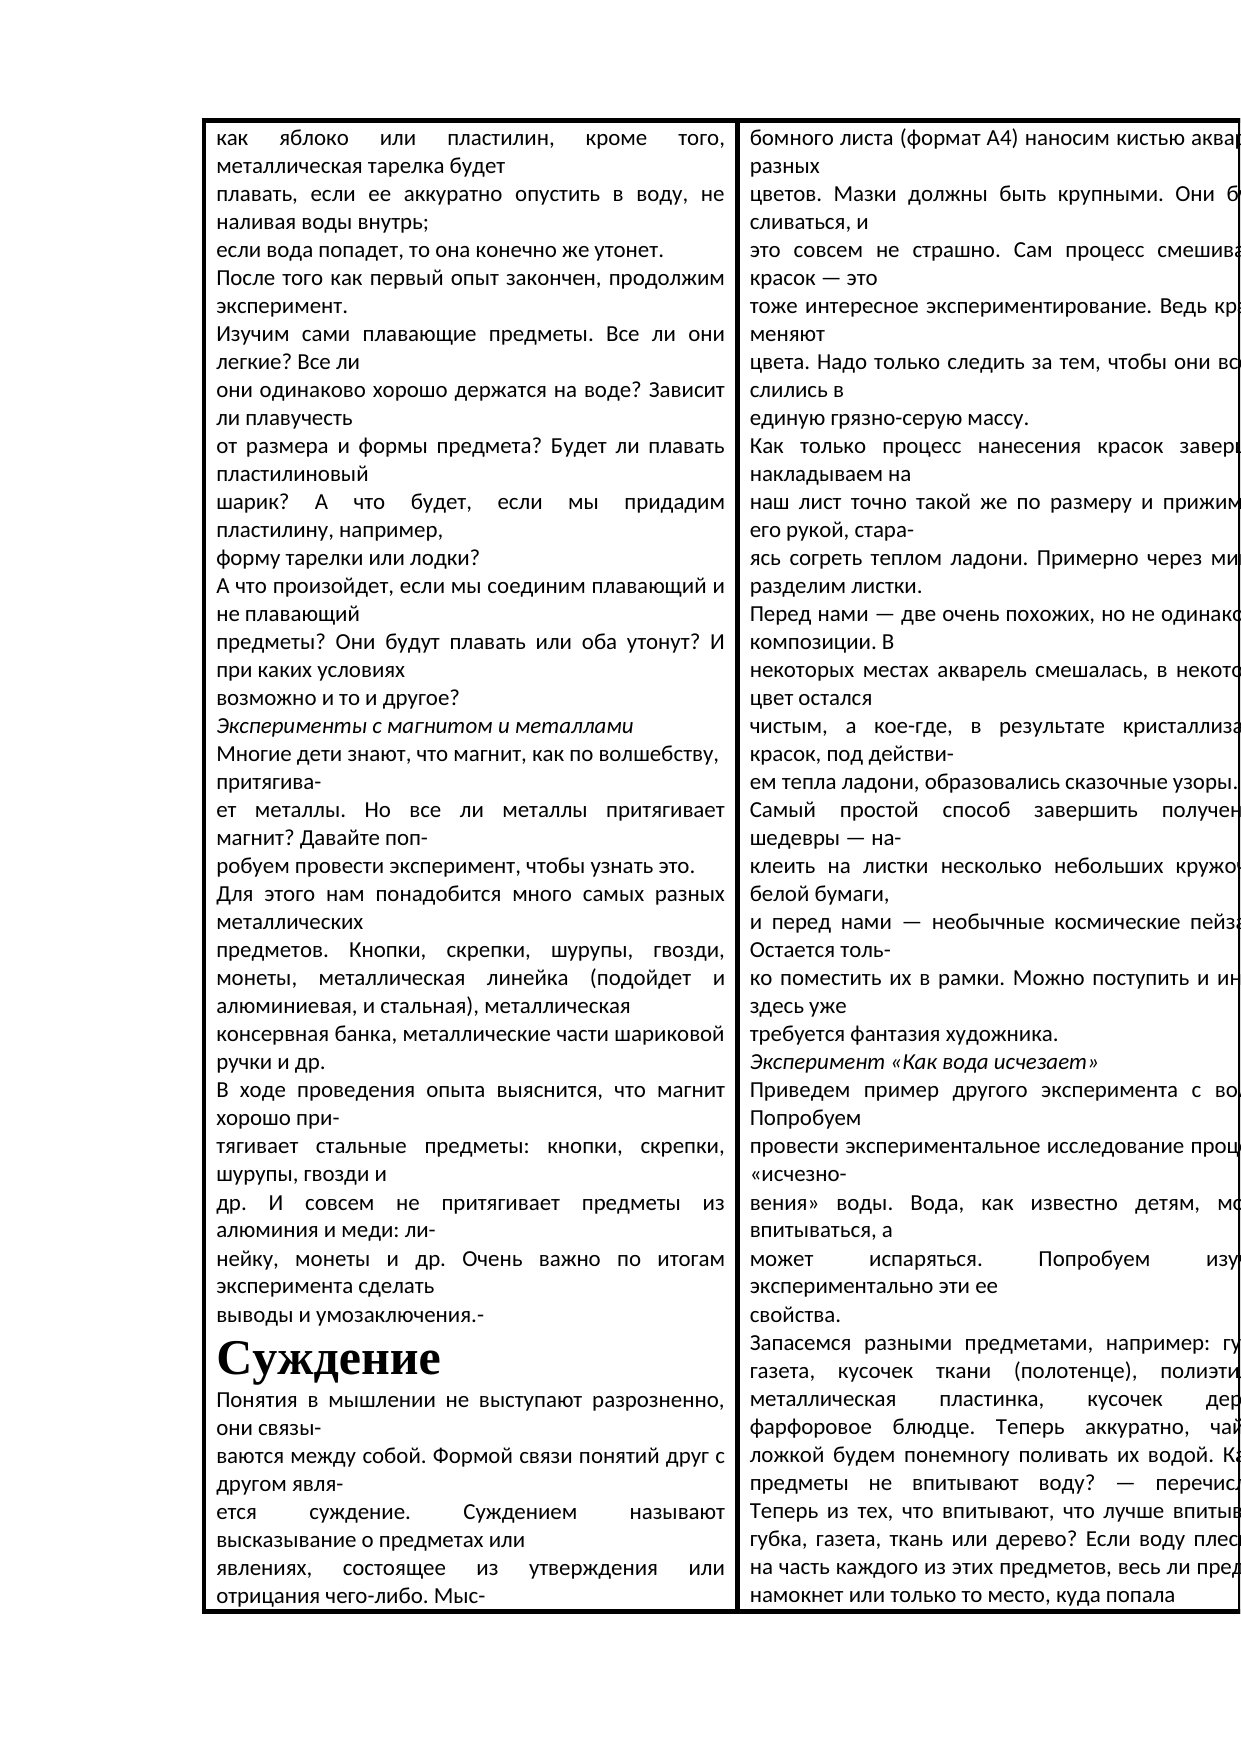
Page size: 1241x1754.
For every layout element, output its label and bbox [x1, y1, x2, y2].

table_cell [206, 123, 735, 1609]
table_cell [740, 123, 1238, 1609]
